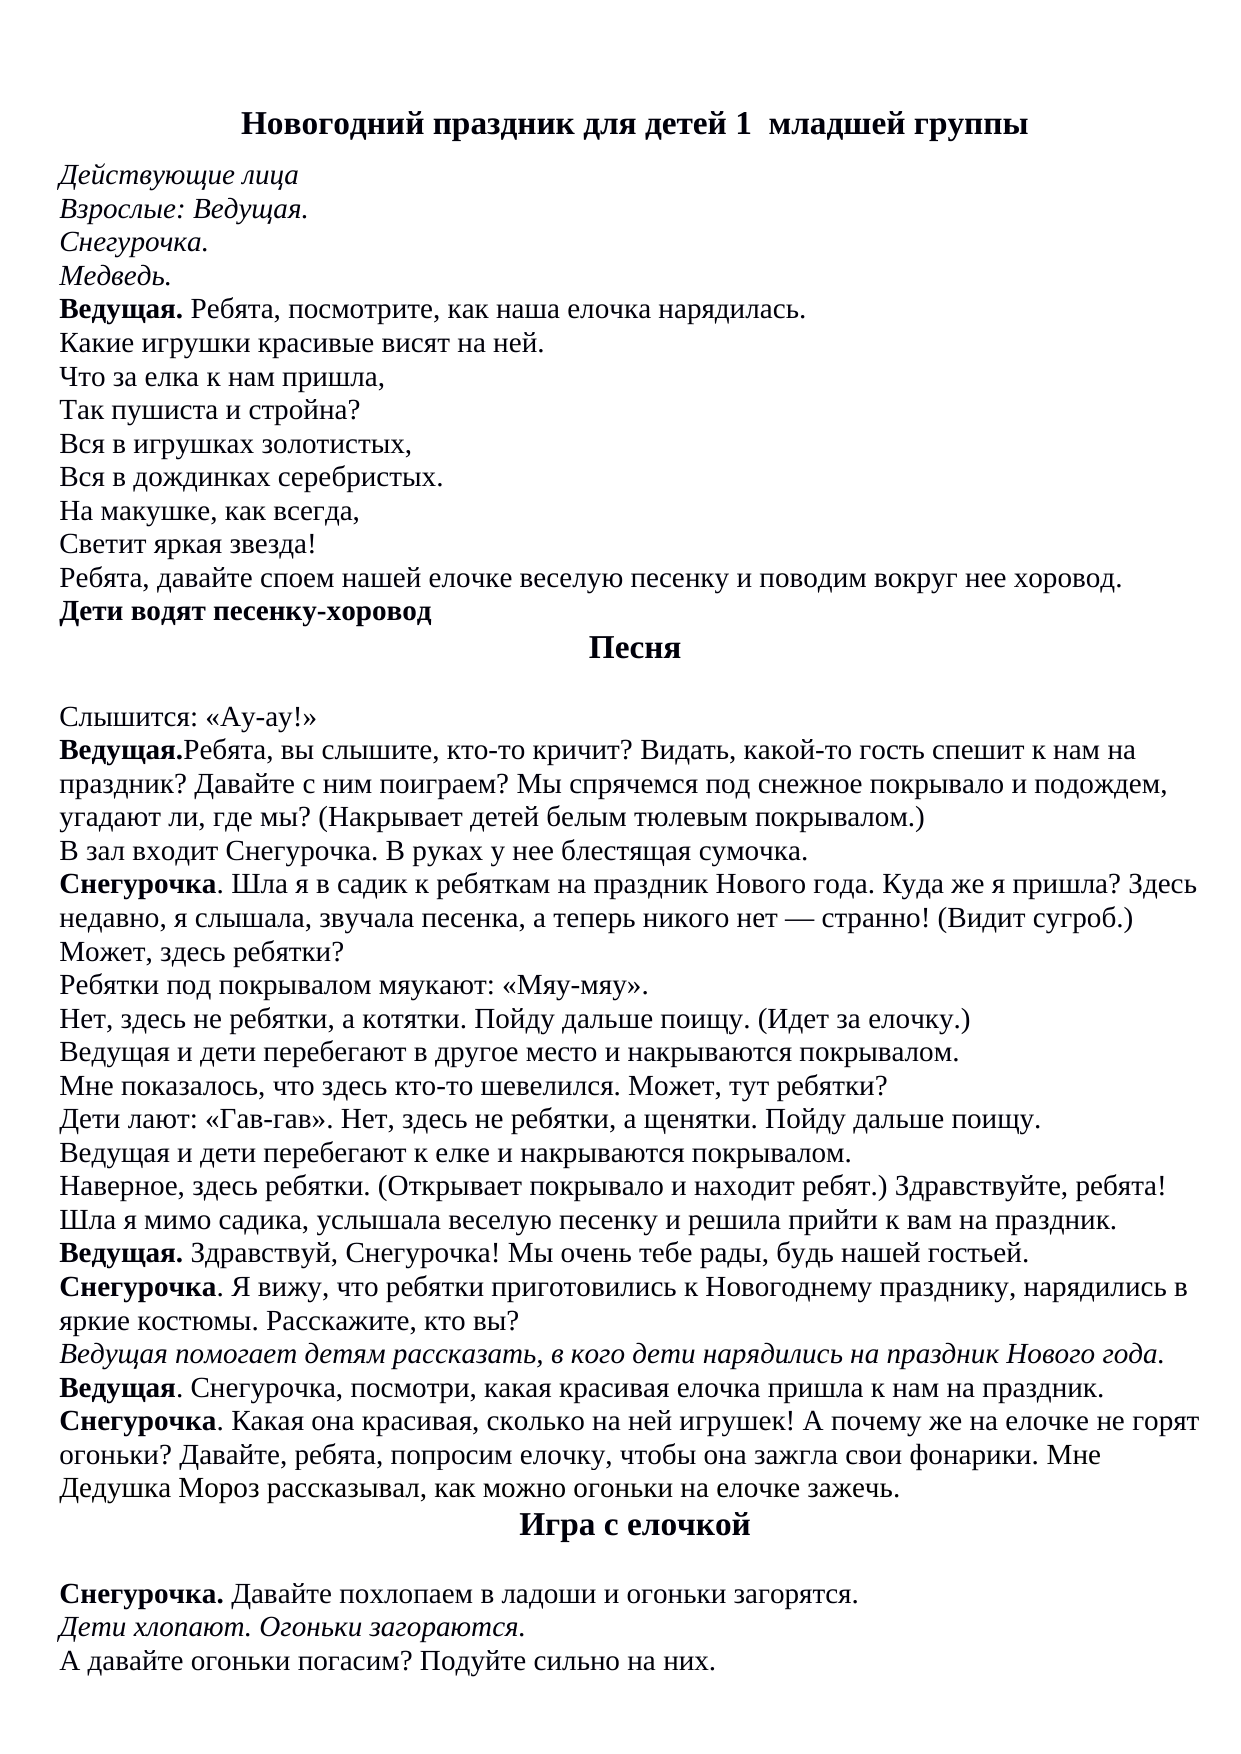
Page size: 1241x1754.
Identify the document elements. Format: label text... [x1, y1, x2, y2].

text Ведущая. Снегурочка, посмотри, какая красивая елочка пришла к нам на праздник. [59, 1370, 1211, 1403]
text Ведущая. Ребята, посмотрите, как наша елочка нарядилась. [59, 292, 1211, 325]
text Мне показалось, что здесь кто-то шевелился. Может, тут ребятки? [59, 1068, 1211, 1101]
text Что за елка к нам пришла, [59, 359, 1211, 392]
text Снегурочка. [59, 224, 1211, 258]
text Игра с елочкой [59, 1504, 1211, 1542]
text Вся в игрушках золотистых, [59, 426, 1211, 459]
text Какие игрушки красивые висят на ней. [59, 325, 1211, 359]
text Действующие лица [59, 157, 1211, 191]
text Ведущая и дети перебегают в другое место и накрываются покрывалом. [59, 1034, 1211, 1068]
text Медведь. [59, 258, 1211, 292]
text Вся в дождинках серебристых. [59, 459, 1211, 493]
text Ведущая помогает детям рассказать, в кого дети нарядились на праздник Нового года. [59, 1336, 1211, 1370]
text Снегурочка. Я вижу, что ребятки приготовились к Новогоднему празднику, нарядились в яркие костюмы. Расскажите, кто вы? [59, 1269, 1211, 1336]
text Нет, здесь не ребятки, а котятки. Пойду дальше поищу. (Идет за елочку.) [59, 1001, 1211, 1034]
text Ребята, давайте споем нашей елочке веселую песенку и поводим вокруг нее хоровод. [59, 560, 1211, 593]
text А давайте огоньки погасим? Подуйте сильно на них. [59, 1643, 1211, 1676]
text Снегурочка. Шла я в садик к ребяткам на праздник Нового года. Куда же я пришла? Здесь недавно, я слышала, звучала песенка, а теперь никого нет — странно! (Видит сугроб.) [59, 867, 1211, 934]
text Ведущая и дети перебегают к елке и накрываются покрывалом. [59, 1135, 1211, 1168]
text Дети лают: «Гав-гав». Нет, здесь не ребятки, а щенятки. Пойду дальше поищу. [59, 1101, 1211, 1135]
text В зал входит Снегурочка. В руках у нее блестящая сумочка. [59, 833, 1211, 867]
text Ведущая.Ребята, вы слышите, кто-то кричит? Видать, какой-то гость спешит к нам на праздник? Давайте с ним поиграем? Мы спрячемся под снежное покрывало и подождем, угадают ли, где мы? (Накрывает детей белым тюлевым покрывалом.) [59, 732, 1211, 833]
text Песня [59, 627, 1211, 665]
text Так пушиста и стройна? [59, 392, 1211, 426]
text Может, здесь ребятки? [59, 934, 1211, 967]
text Взрослые: Ведущая. [59, 191, 1211, 224]
text Дети водят песенку-хоровод [59, 593, 1211, 627]
text Светит яркая звезда! [59, 526, 1211, 560]
text Снегурочка. Давайте похлопаем в ладоши и огоньки загорятся. [59, 1576, 1211, 1609]
text Ребятки под покрывалом мяукают: «Мяу-мяу». [59, 967, 1211, 1001]
text Снегурочка. Какая она красивая, сколько на ней игрушек! А почему же на елочке не горят огоньки? Давайте, ребята, попросим елочку, чтобы она зажгла свои фонарики. Мне Дедушка Мороз рассказывал, как можно огоньки на елочке зажечь. [59, 1403, 1211, 1504]
text Дети хлопают. Огоньки загораются. [59, 1609, 1211, 1643]
text Новогодний праздник для детей 1 младшей группы [59, 103, 1211, 142]
text Ведущая. Здравствуй, Снегурочка! Мы очень тебе рады, будь нашей гостьей. [59, 1236, 1211, 1269]
text Слышится: «Ау-ау!» [59, 699, 1211, 732]
text Наверное, здесь ребятки. (Открывает покрывало и находит ребят.) Здравствуйте, ребята! Шла я мимо садика, услышала веселую песенку и решила прийти к вам на праздник. [59, 1168, 1211, 1236]
text На макушке, как всегда, [59, 493, 1211, 526]
